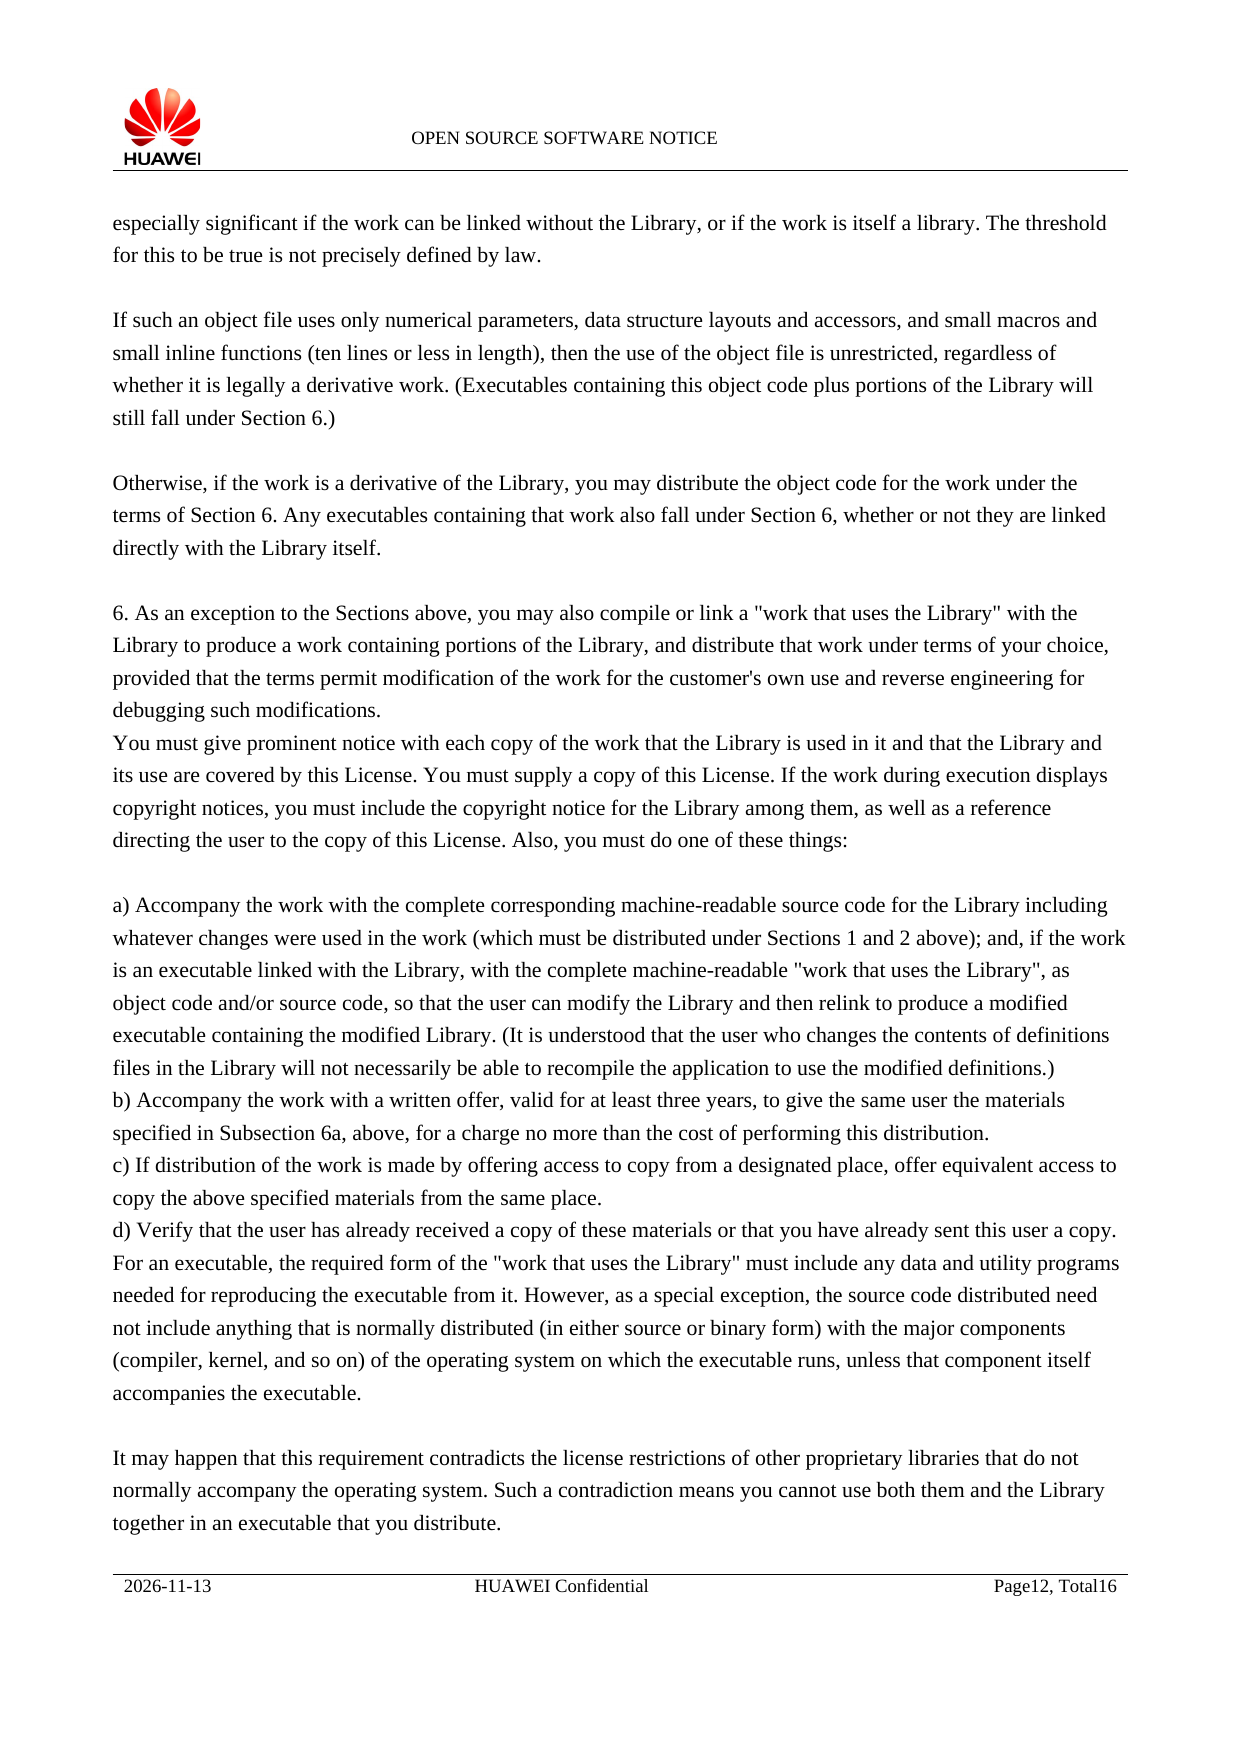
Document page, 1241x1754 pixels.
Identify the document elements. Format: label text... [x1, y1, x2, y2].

picture [124, 88, 201, 165]
